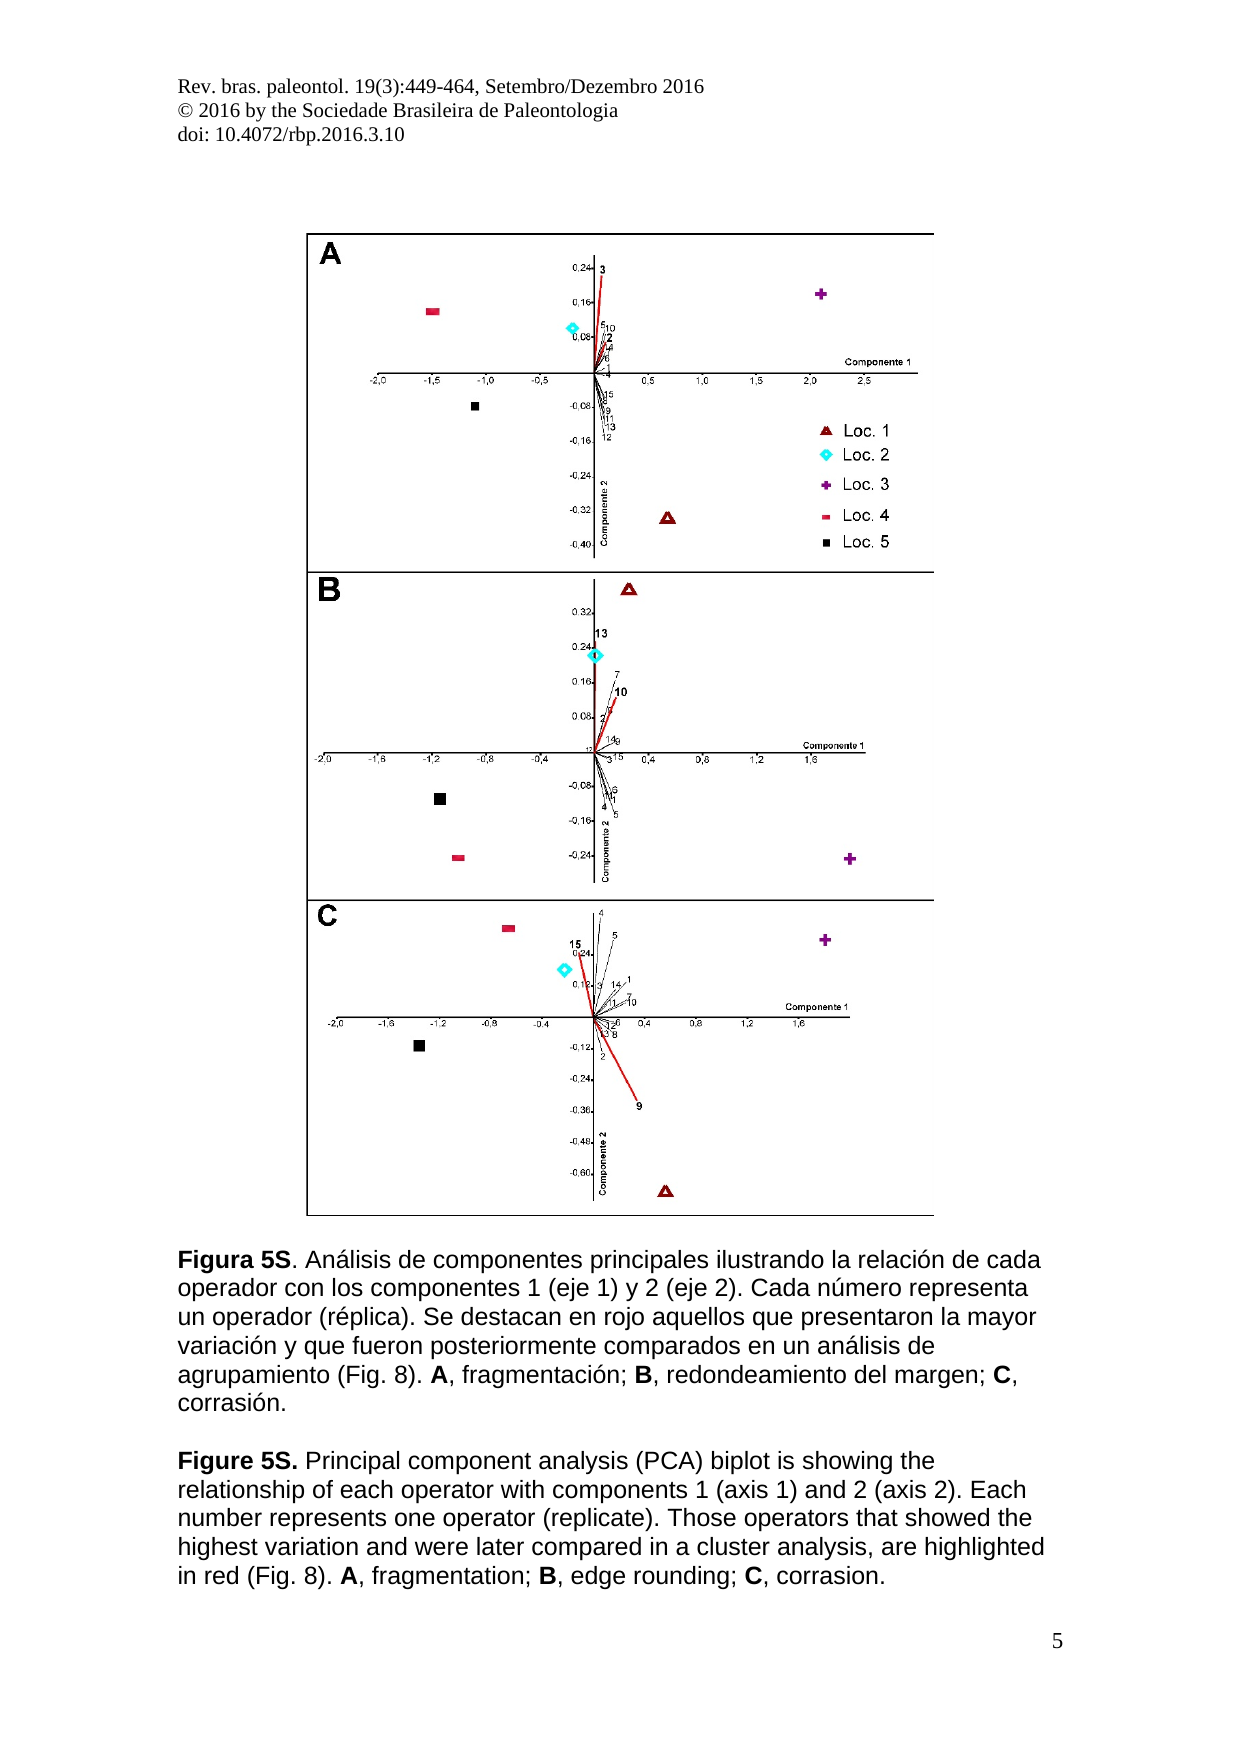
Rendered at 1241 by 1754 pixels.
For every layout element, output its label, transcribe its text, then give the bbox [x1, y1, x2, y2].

picture [306, 233, 934, 1216]
text Figura 5S. Análisis de componentes principales ilustrando la relación de cada operador con los componentes 1 (eje 1) y 2 (eje 2). Cada número representa un operador (réplica). Se destacan en rojo aquellos que presentaron la mayor variación y que fueron posteriormente comparados en un análisis de agrupamiento (Fig. 8). A, fragmentación; B, redondeamiento del margen; C, corrasión. [177, 1245, 1063, 1417]
text Figure 5S. Principal component analysis (PCA) biplot is showing the relationship of each operator with components 1 (axis 1) and 2 (axis 2). Each number represents one operator (replicate). Those operators that showed the highest variation and were later compared in a cluster analysis, are highlighted in red (Fig. 8). A, fragmentation; B, edge rounding; C, corrasion. [177, 1446, 1063, 1590]
